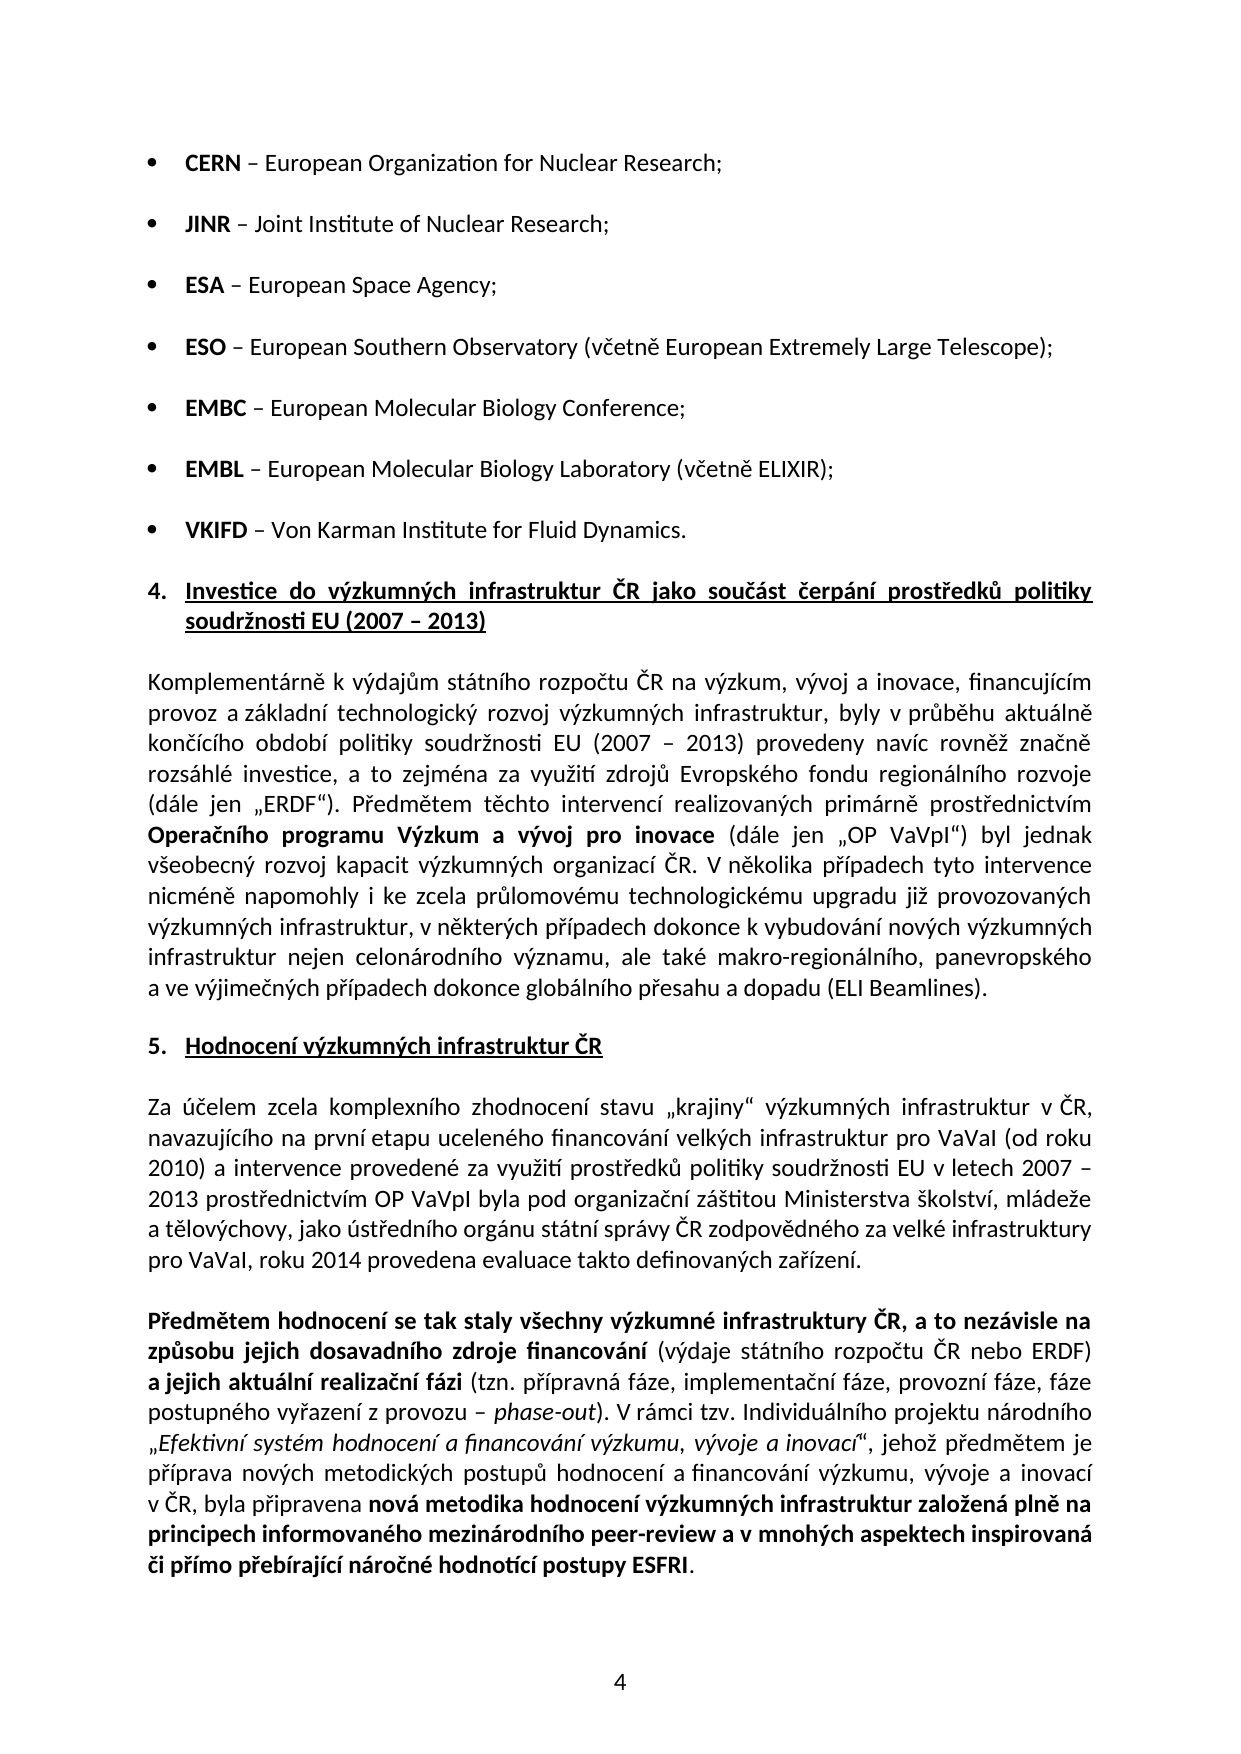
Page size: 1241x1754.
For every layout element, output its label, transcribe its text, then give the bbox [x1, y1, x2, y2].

list EMBC – European Molecular Biology Conference; [148, 392, 1093, 422]
list JINR – Joint Institute of Nuclear Research; [148, 209, 1093, 239]
list Hodnocení výzkumných infrastruktur ČR [148, 1030, 1093, 1061]
list ESA – European Space Agency; [148, 270, 1093, 300]
list Investice do výzkumných infrastruktur ČR jako součást čerpání prostředků politiky soudržnosti EU (2007 – 2013) [148, 575, 1093, 636]
text Komplementárně k výdajům státního rozpočtu ČR na výzkum, vývoj a inovace, financujícím provoz a základní technologický rozvoj výzkumných infrastruktur, byly v průběhu aktuálně končícího období politiky soudržnosti EU (2007 – 2013) provedeny navíc rovněž značně rozsáhlé investice, a to zejména za využití zdrojů Evropského fondu regionálního rozvoje (dále jen „ERDF“). Předmětem těchto intervencí realizovaných primárně prostřednictvím Operačního programu Výzkum a vývoj pro inovace (dále jen „OP VaVpI“) byl jednak všeobecný rozvoj kapacit výzkumných organizací ČR. V několika případech tyto intervence nicméně napomohly i ke zcela průlomovému technologickému upgradu již provozovaných výzkumných infrastruktur, v některých případech dokonce k vybudování nových výzkumných infrastruktur nejen celonárodního významu, ale také makro-regionálního, panevropského a ve výjimečných případech dokonce globálního přesahu a dopadu (ELI Beamlines). [148, 666, 1093, 1002]
list CERN – European Organization for Nuclear Research; [148, 148, 1093, 178]
list ESO – European Southern Observatory (včetně European Extremely Large Telescope); [148, 331, 1093, 361]
text Za účelem zcela komplexního zhodnocení stavu „krajiny“ výzkumných infrastruktur v ČR, navazujícího na první etapu uceleného financování velkých infrastruktur pro VaVaI (od roku 2010) a intervence provedené za využití prostředků politiky soudržnosti EU v letech 2007 – 2013 prostřednictvím OP VaVpI byla pod organizační záštitou Ministerstva školství, mládeže a tělovýchovy, jako ústředního orgánu státní správy ČR zodpovědného za velké infrastruktury pro VaVaI, roku 2014 provedena evaluace takto definovaných zařízení. [148, 1091, 1093, 1274]
text Předmětem hodnocení se tak staly všechny výzkumné infrastruktury ČR, a to nezávisle na způsobu jejich dosavadního zdroje financování (výdaje státního rozpočtu ČR nebo ERDF) a jejich aktuální realizační fázi (tzn. přípravná fáze, implementační fáze, provozní fáze, fáze postupného vyřazení z provozu – phase-out). V rámci tzv. Individuálního projektu národního „Efektivní systém hodnocení a financování výzkumu, vývoje a inovací“, jehož předmětem je příprava nových metodických postupů hodnocení a financování výzkumu, vývoje a inovací v ČR, byla připravena nová metodika hodnocení výzkumných infrastruktur založená plně na principech informovaného mezinárodního peer-review a v mnohých aspektech inspirovaná či přímo přebírající náročné hodnotící postupy ESFRI. [148, 1305, 1093, 1579]
list VKIFD – Von Karman Institute for Fluid Dynamics. [148, 514, 1093, 544]
list EMBL – European Molecular Biology Laboratory (včetně ELIXIR); [148, 453, 1093, 483]
